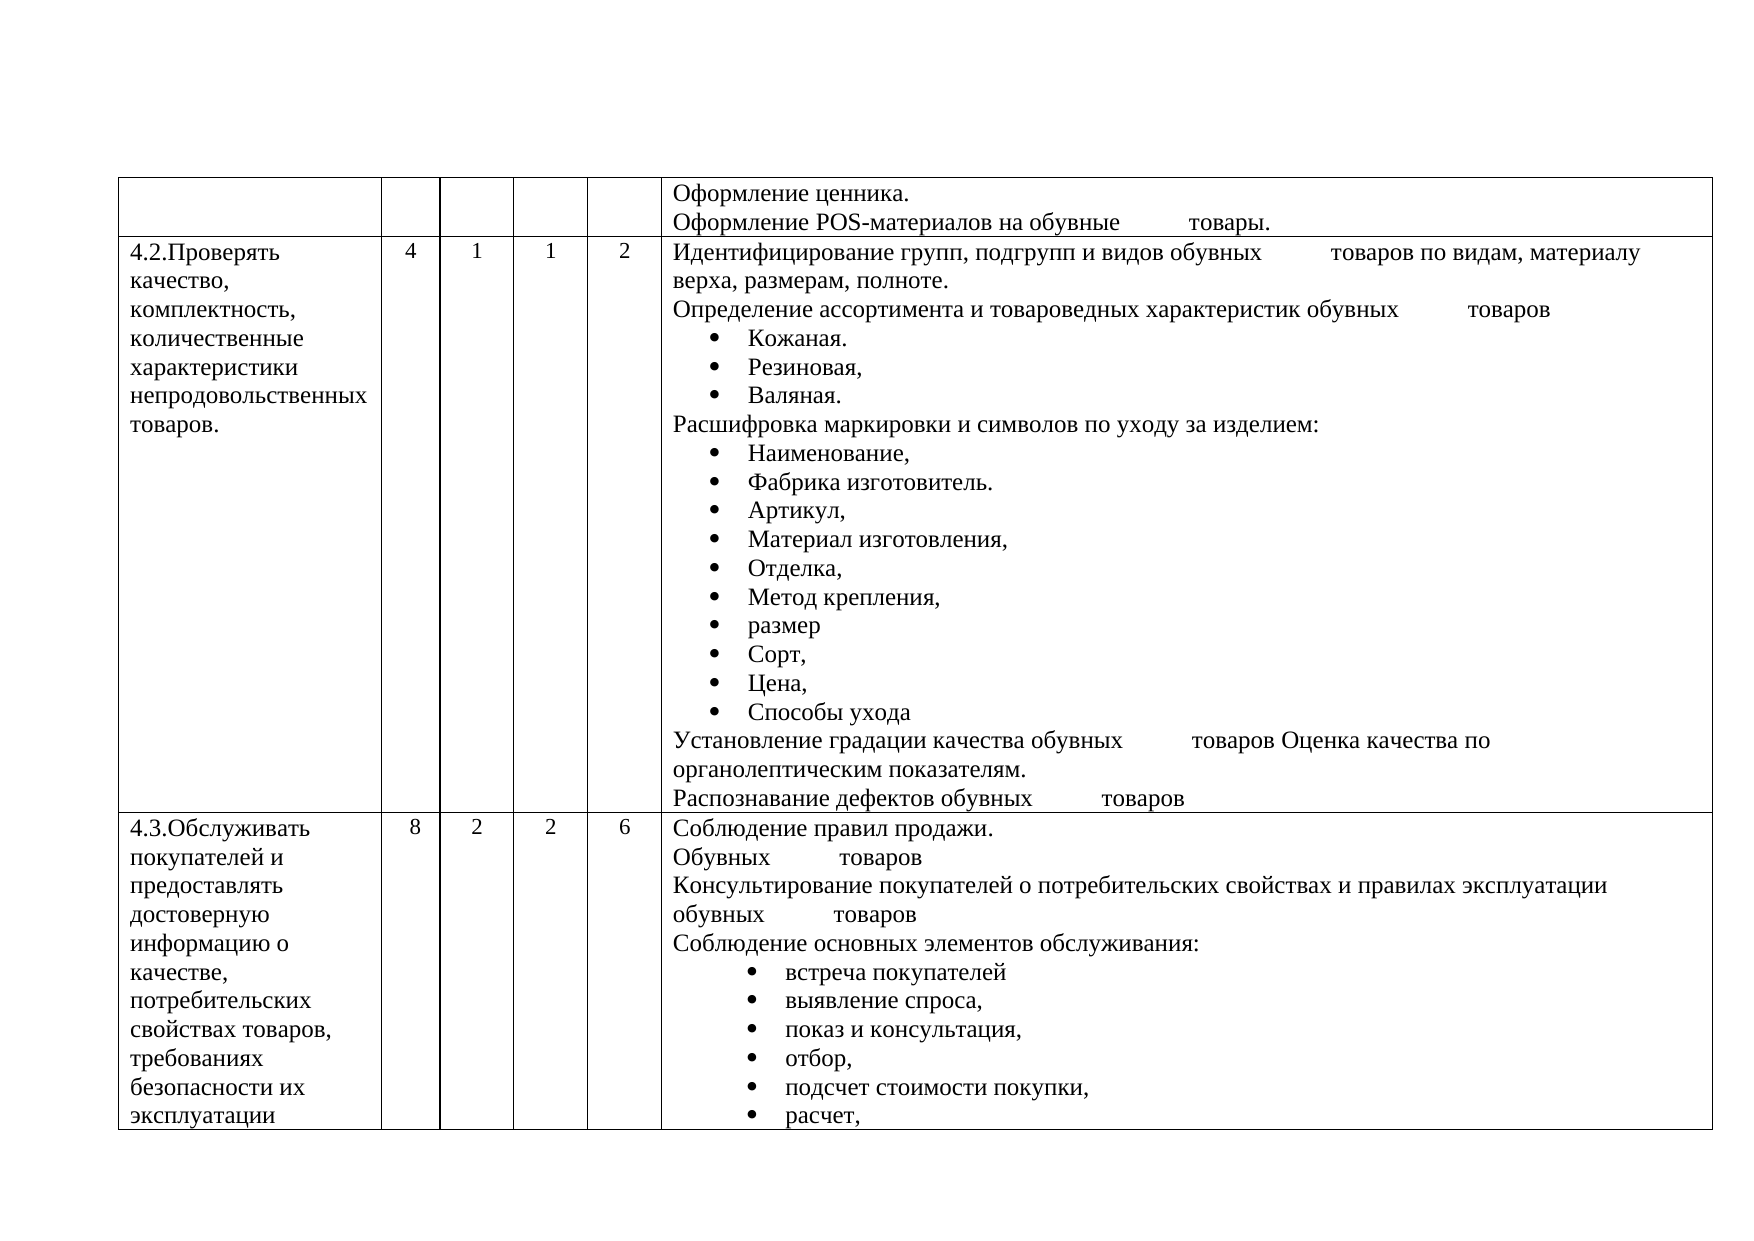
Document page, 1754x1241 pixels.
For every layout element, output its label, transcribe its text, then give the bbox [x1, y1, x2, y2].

table_cell 4 [382, 237, 439, 812]
table_cell 2 [588, 237, 661, 812]
table_cell 2 [514, 813, 587, 1129]
table_cell 1 [441, 237, 513, 812]
table_cell Идентифицирование групп, подгрупп и видов обувных товаров по видам, материалу верха, размерам, полноте. Определение ассортимента и товароведных характеристик обувных товаров Кожаная. Резиновая, Валяная. Расшифровка маркировки и символов по уходу за изделием: Наименование, Фабрика изготовитель. Артикул, Материал изготовления, Отделка, Метод крепления, размер Сорт, Цена, Способы ухода Установление градации качества обувных товаров Оценка качества по органолептическим показателям. Распознавание дефектов обувных товаров [662, 237, 1712, 812]
table_cell 8 [382, 813, 439, 1129]
table_cell 2 [441, 813, 513, 1129]
table_cell 1 [514, 237, 587, 812]
table_cell [514, 178, 587, 236]
table_cell 6 [588, 813, 661, 1129]
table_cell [662, 813, 1712, 1129]
table_cell [382, 178, 439, 236]
table_cell [588, 178, 661, 236]
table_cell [119, 813, 381, 1129]
table_cell [441, 178, 513, 236]
table_cell 4.2.Проверять качество, комплектность, количественные характеристики непродовольственных товаров. [119, 237, 381, 812]
